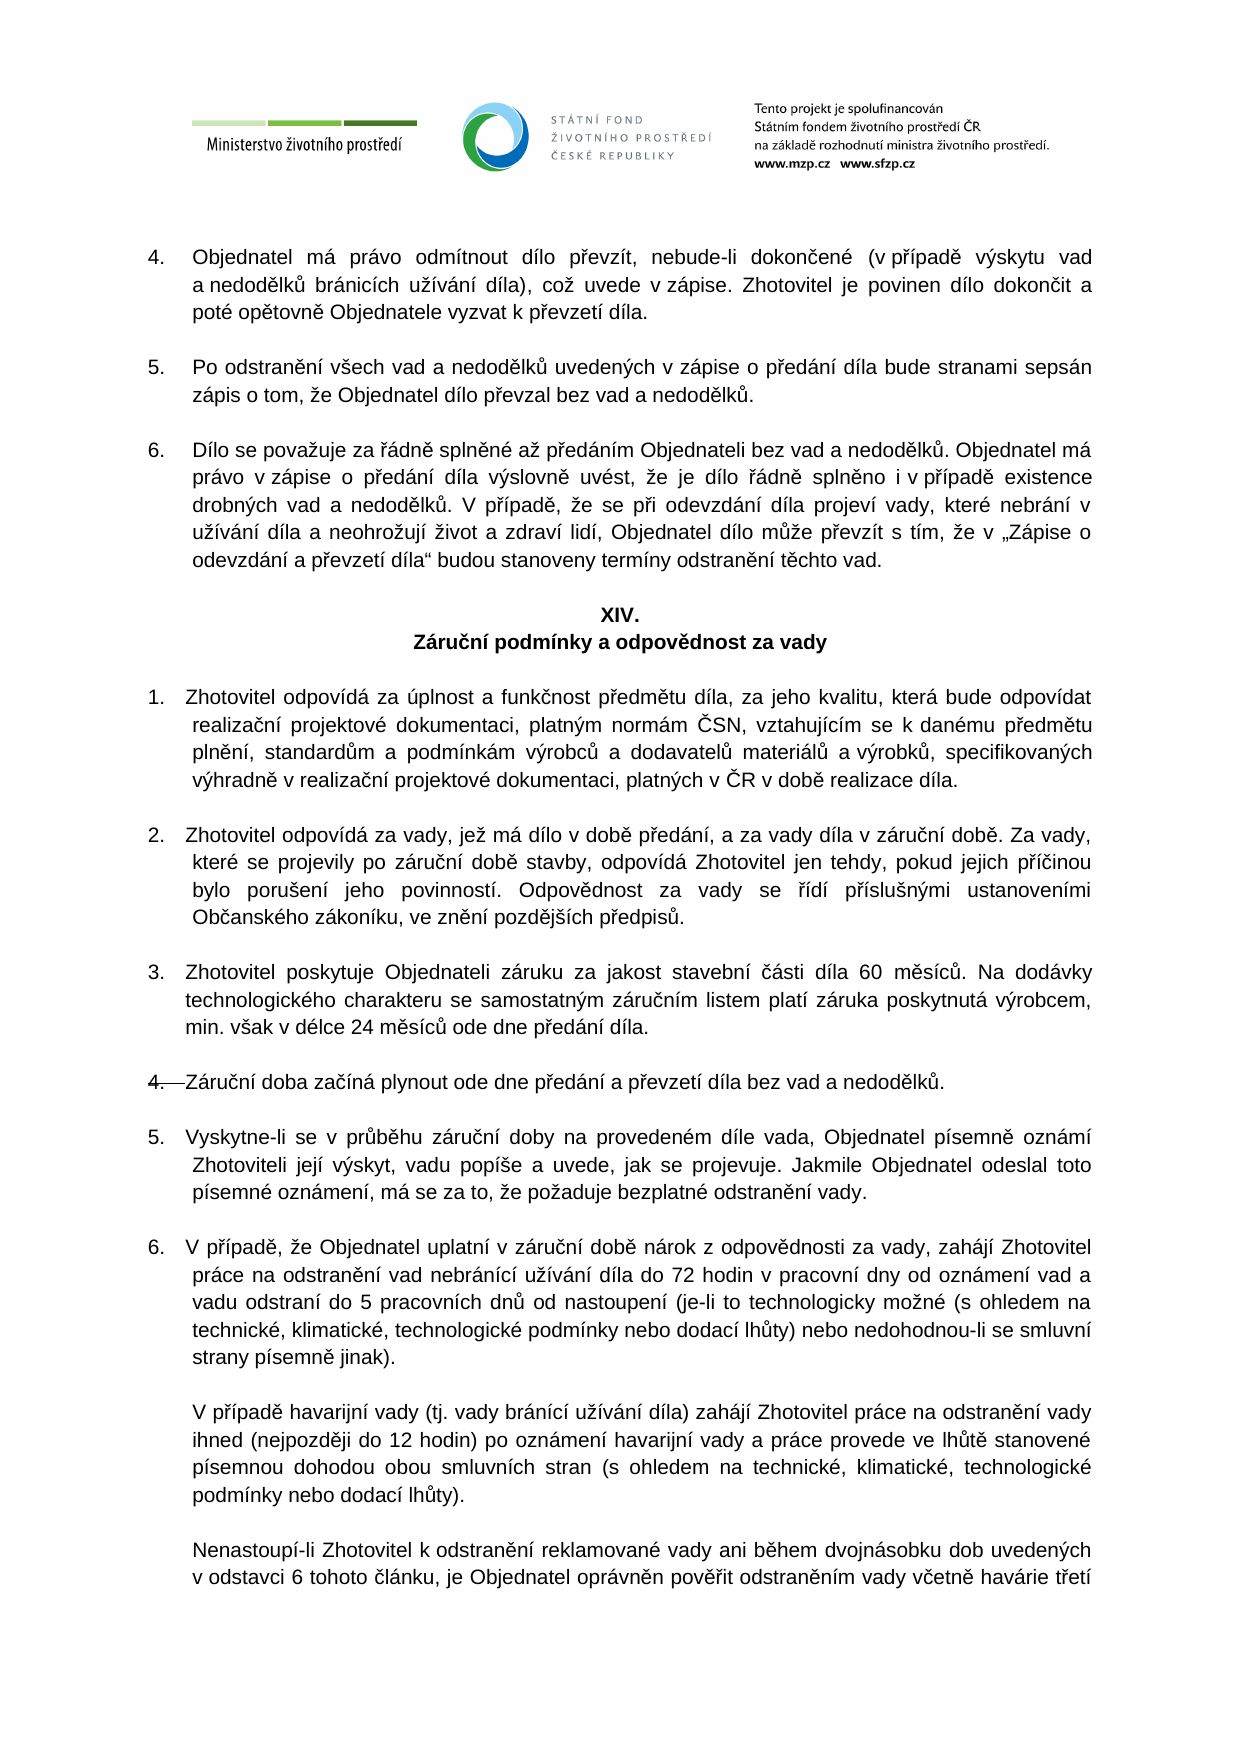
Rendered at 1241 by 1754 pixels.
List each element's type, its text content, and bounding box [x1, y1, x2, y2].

text Záruční podmínky a odpovědnost za vady [148, 630, 1093, 654]
picture [147, 73, 1093, 189]
text 4. Objednatel má právo odmítnout dílo převzít, nebude-li dokončené (v případě výskytu vad a nedodělků bránicích užívání díla), což uvede v zápise. Zhotovitel je povinen dílo dokončit a poté opětovně Objednatele vyzvat k převzetí díla. [148, 245, 1093, 324]
text 5. Po odstranění všech vad a nedodělků uvedených v zápise o předání díla bude stranami sepsán zápis o tom, že Objednatel dílo převzal bez vad a nedodělků. [148, 355, 1093, 407]
list Zhotovitel odpovídá za úplnost a funkčnost předmětu díla, za jeho kvalitu, která bude odpovídat realizační projektové dokumentaci, platným normám ČSN, vztahujícím se k danému předmětu plnění, standardům a podmínkám výrobců a dodavatelů materiálů a výrobků, specifikovaných výhradně v realizační projektové dokumentaci, platných v ČR v době realizace díla. [148, 685, 1093, 792]
text XIV. [148, 603, 1093, 627]
list Záruční doba začíná plynout ode dne předání a převzetí díla bez vad a nedodělků. [148, 1070, 1093, 1094]
list Vyskytne-li se v průběhu záruční doby na provedeném díle vada, Objednatel písemně oznámí Zhotoviteli její výskyt, vadu popíše a uvede, jak se projevuje. Jakmile Objednatel odeslal toto písemné oznámení, má se za to, že požaduje bezplatné odstranění vady. [148, 1125, 1093, 1204]
list Zhotovitel poskytuje Objednateli záruku za jakost stavební části díla 60 měsíců. Na dodávky technologického charakteru se samostatným záručním listem platí záruka poskytnutá výrobcem, min. však v délce 24 měsíců ode dne předání díla. [148, 960, 1093, 1039]
text 6. Dílo se považuje za řádně splněné až předáním Objednateli bez vad a nedodělků. Objednatel má právo v zápise o předání díla výslovně uvést, že je dílo řádně splněno i v případě existence drobných vad a nedodělků. V případě, že se při odevzdání díla projeví vady, které nebrání v užívání díla a neohrožují život a zdraví lidí, Objednatel dílo může převzít s tím, že v „Zápise o odevzdání a převzetí díla“ budou stanoveny termíny odstranění těchto vad. [148, 438, 1093, 572]
list V případě, že Objednatel uplatní v záruční době nárok z odpovědnosti za vady, zahájí Zhotovitel práce na odstranění vad nebránící užívání díla do 72 hodin v pracovní dny od oznámení vad a vadu odstraní do 5 pracovních dnů od nastoupení (je-li to technologicky možné (s ohledem na technické, klimatické, technologické podmínky nebo dodací lhůty) nebo nedohodnou-li se smluvní strany písemně jinak). [148, 1235, 1093, 1369]
text V případě havarijní vady (tj. vady bránící užívání díla) zahájí Zhotovitel práce na odstranění vady ihned (nejpozději do 12 hodin) po oznámení havarijní vady a práce provede ve lhůtě stanovené písemnou dohodou obou smluvních stran (s ohledem na technické, klimatické, technologické podmínky nebo dodací lhůty). [192, 1400, 1093, 1507]
list Zhotovitel odpovídá za vady, jež má dílo v době předání, a za vady díla v záruční době. Za vady, které se projevily po záruční době stavby, odpovídá Zhotovitel jen tehdy, pokud jejich příčinou bylo porušení jeho povinností. Odpovědnost za vady se řídí příslušnými ustanoveními Občanského zákoníku, ve znění pozdějších předpisů. [148, 823, 1093, 929]
